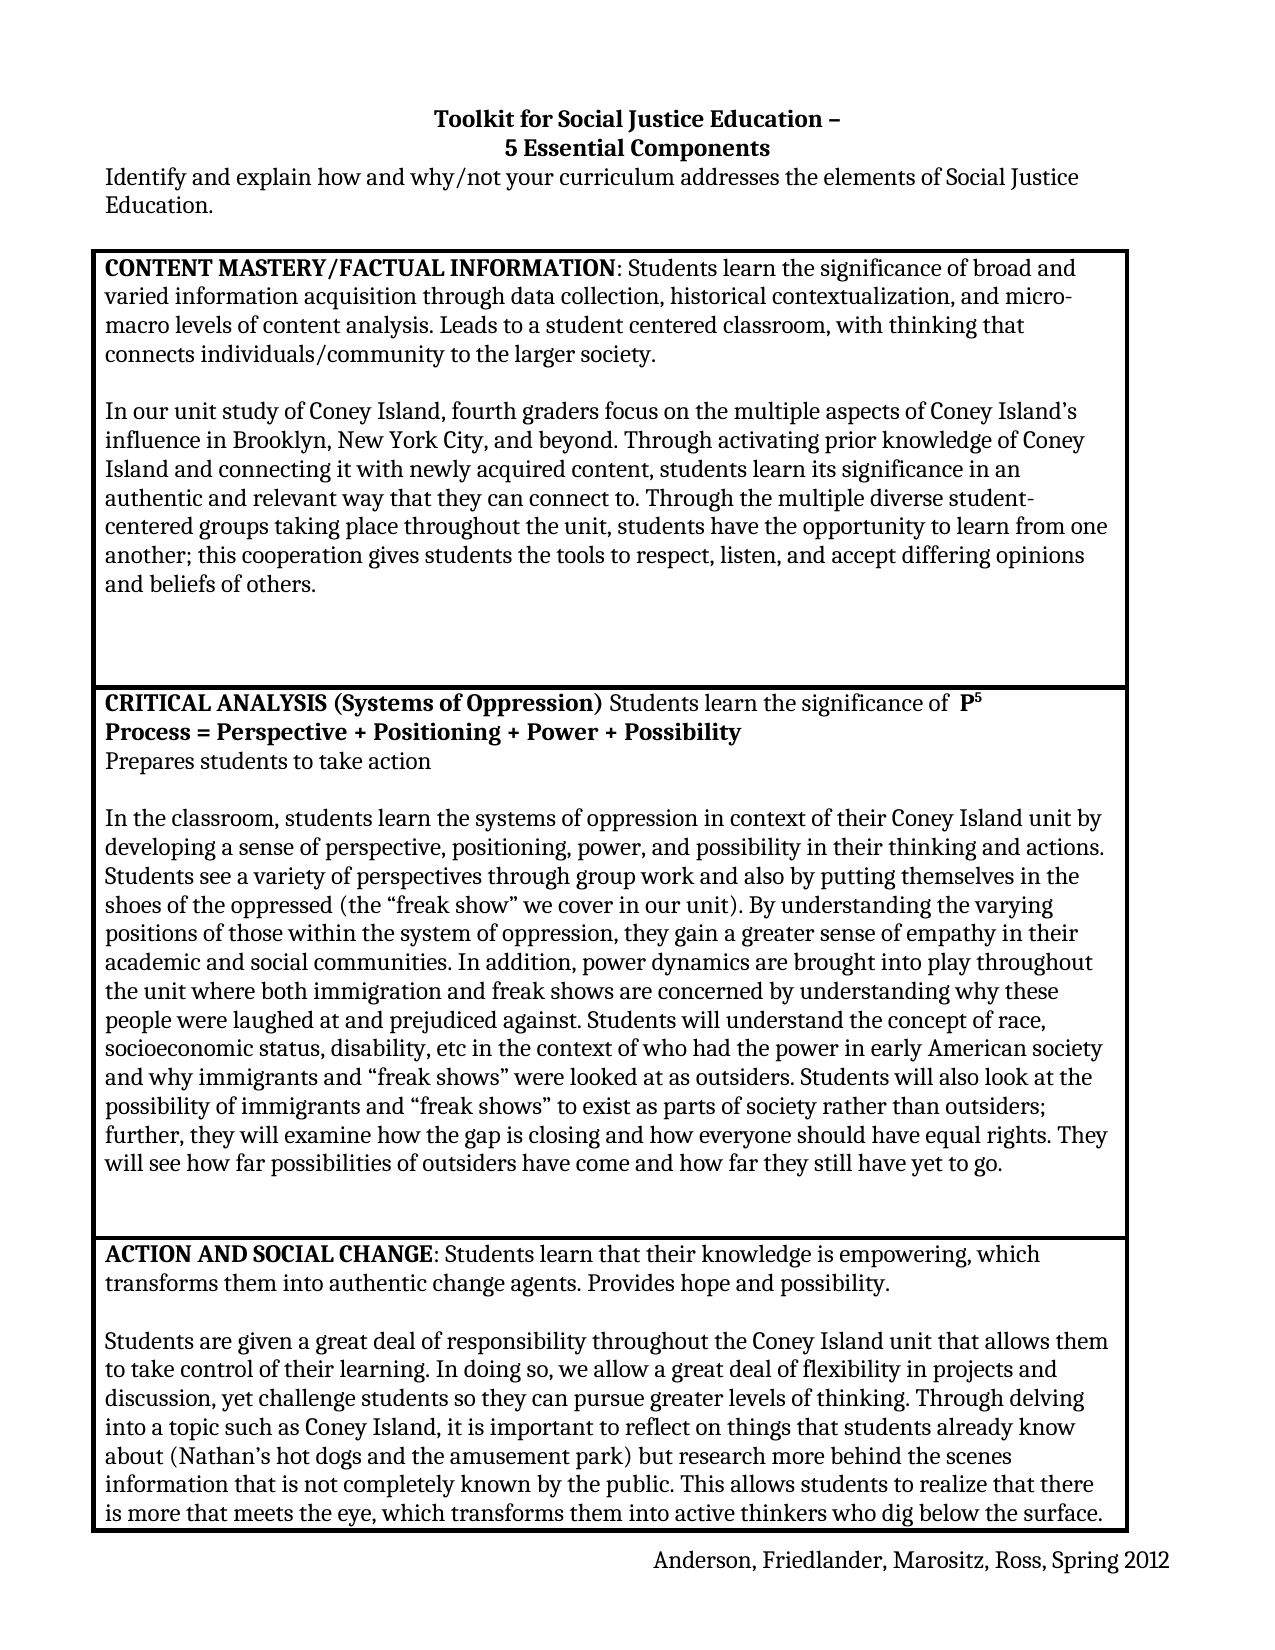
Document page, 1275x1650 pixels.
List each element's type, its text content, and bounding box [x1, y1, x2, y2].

text Toolkit for Social Justice Education – [105, 105, 1170, 134]
table_cell CRITICAL ANALYSIS (Systems of Oppression) Students learn the significance of P5 Process = Perspective + Positioning + Power + Possibility Prepares students to take action In the classroom, students learn the systems of oppression in context of their Coney Island unit by developing a sense of perspective, positioning, power, and possibility in their thinking and actions. Students see a variety of perspectives through group work and also by putting themselves in the shoes of the oppressed (the “freak show” we cover in our unit). By understanding the varying positions of those within the system of oppression, they gain a greater sense of empathy in their academic and social communities. In addition, power dynamics are brought into play throughout the unit where both immigration and freak shows are concerned by understanding why these people were laughed at and prejudiced against. Students will understand the concept of race, socioeconomic status, disability, etc in the context of who had the power in early American society and why immigrants and “freak shows” were looked at as outsiders. Students will also look at the possibility of immigrants and “freak shows” to exist as parts of society rather than outsiders; further, they will examine how the gap is closing and how everyone should have equal rights. They will see how far possibilities of outsiders have come and how far they still have yet to go. [96, 690, 1125, 1236]
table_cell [96, 1240, 1125, 1528]
text 5 Essential Components [105, 134, 1170, 162]
text Identify and explain how and why/not your curriculum addresses the elements of Social Justice Education. [105, 162, 1170, 220]
table_header CONTENT MASTERY/FACTUAL INFORMATION: Students learn the significance of broad and varied information acquisition through data collection, historical contextualization, and micro-macro levels of content analysis. Leads to a student centered classroom, with thinking that connects individuals/community to the larger society. In our unit study of Coney Island, fourth graders focus on the multiple aspects of Coney Island’s influence in Brooklyn, New York City, and beyond. Through activating prior knowledge of Coney Island and connecting it with newly acquired content, students learn its significance in an authentic and relevant way that they can connect to. Through the multiple diverse student-centered groups taking place throughout the unit, students have the opportunity to learn from one another; this cooperation gives students the tools to respect, listen, and accept differing opinions and beliefs of others. [96, 253, 1125, 685]
